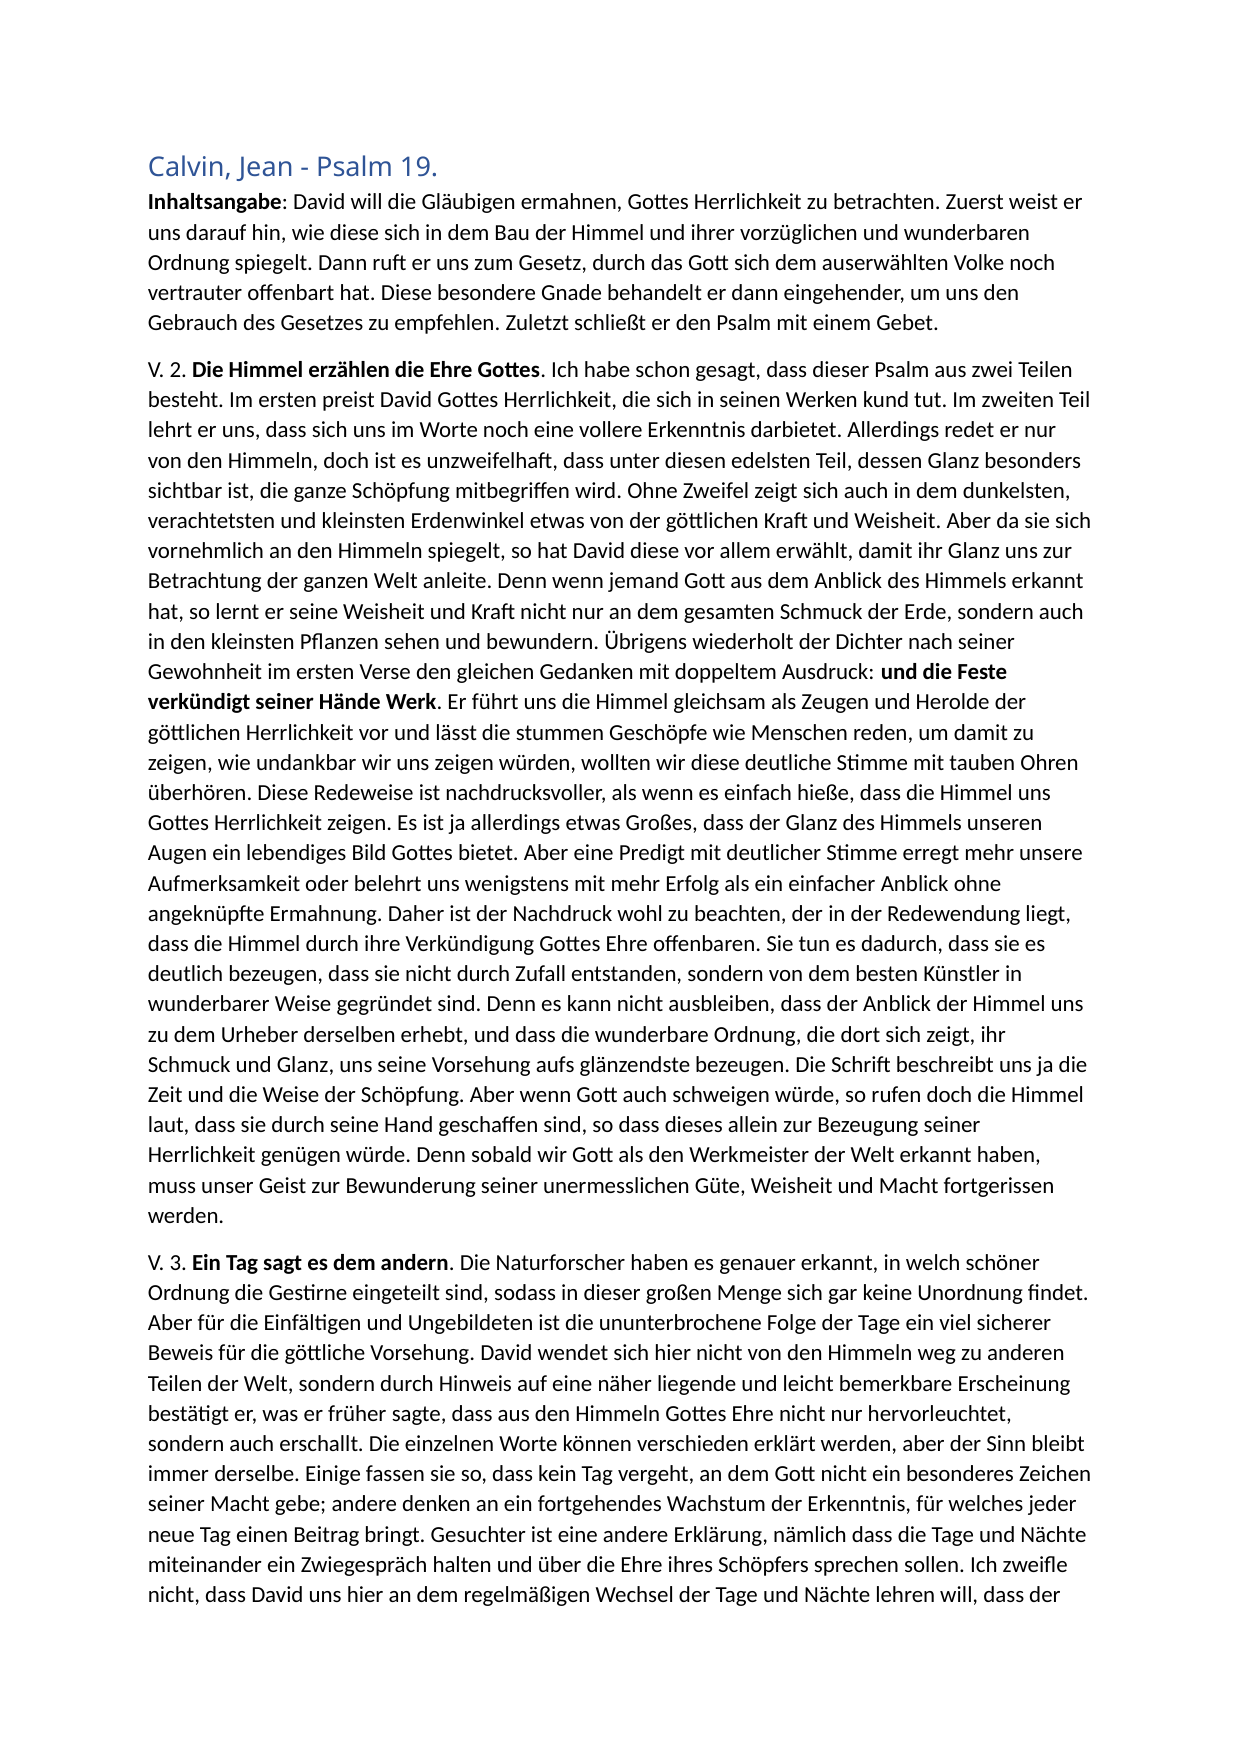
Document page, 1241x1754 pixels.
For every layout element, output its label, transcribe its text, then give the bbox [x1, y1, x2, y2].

subtitle Calvin, Jean - Psalm 19. [148, 148, 1093, 184]
text V. 2. Die Himmel erzählen die Ehre Gottes. Ich habe schon gesagt, dass dieser Psalm aus zwei Teilen besteht. Im ersten preist David Gottes Herrlichkeit, die sich in seinen Werken kund tut. Im zweiten Teil lehrt er uns, dass sich uns im Worte noch eine vollere Erkenntnis darbietet. Allerdings redet er nur von den Himmeln, doch ist es unzweifelhaft, dass unter diesen edelsten Teil, dessen Glanz besonders sichtbar ist, die ganze Schöpfung mitbegriffen wird. Ohne Zweifel zeigt sich auch in dem dunkelsten, verachtetsten und kleinsten Erdenwinkel etwas von der göttlichen Kraft und Weisheit. Aber da sie sich vornehmlich an den Himmeln spiegelt, so hat David diese vor allem erwählt, damit ihr Glanz uns zur Betrachtung der ganzen Welt anleite. Denn wenn jemand Gott aus dem Anblick des Himmels erkannt hat, so lernt er seine Weisheit und Kraft nicht nur an dem gesamten Schmuck der Erde, sondern auch in den kleinsten Pflanzen sehen und bewundern. Übrigens wiederholt der Dichter nach seiner Gewohnheit im ersten Verse den gleichen Gedanken mit doppeltem Ausdruck: und die Feste verkündigt seiner Hände Werk. Er führt uns die Himmel gleichsam als Zeugen und Herolde der göttlichen Herrlichkeit vor und lässt die stummen Geschöpfe wie Menschen reden, um damit zu zeigen, wie undankbar wir uns zeigen würden, wollten wir diese deutliche Stimme mit tauben Ohren überhören. Diese Redeweise ist nachdrucksvoller, als wenn es einfach hieße, dass die Himmel uns Gottes Herrlichkeit zeigen. Es ist ja allerdings etwas Großes, dass der Glanz des Himmels unseren Augen ein lebendiges Bild Gottes bietet. Aber eine Predigt mit deutlicher Stimme erregt mehr unsere Aufmerksamkeit oder belehrt uns wenigstens mit mehr Erfolg als ein einfacher Anblick ohne angeknüpfte Ermahnung. Daher ist der Nachdruck wohl zu beachten, der in der Redewendung liegt, dass die Himmel durch ihre Verkündigung Gottes Ehre offenbaren. Sie tun es dadurch, dass sie es deutlich bezeugen, dass sie nicht durch Zufall entstanden, sondern von dem besten Künstler in wunderbarer Weise gegründet sind. Denn es kann nicht ausbleiben, dass der Anblick der Himmel uns zu dem Urheber derselben erhebt, und dass die wunderbare Ordnung, die dort sich zeigt, ihr Schmuck und Glanz, uns seine Vorsehung aufs glänzendste bezeugen. Die Schrift beschreibt uns ja die Zeit und die Weise der Schöpfung. Aber wenn Gott auch schweigen würde, so rufen doch die Himmel laut, dass sie durch seine Hand geschaffen sind, so dass dieses allein zur Bezeugung seiner Herrlichkeit genügen würde. Denn sobald wir Gott als den Werkmeister der Welt erkannt haben, muss unser Geist zur Bewunderung seiner unermesslichen Güte, Weisheit und Macht fortgerissen werden. [148, 355, 1093, 1229]
text Inhaltsangabe: David will die Gläubigen ermahnen, Gottes Herrlichkeit zu betrachten. Zuerst weist er uns darauf hin, wie diese sich in dem Bau der Himmel und ihrer vorzüglichen und wunderbaren Ordnung spiegelt. Dann ruft er uns zum Gesetz, durch das Gott sich dem auserwählten Volke noch vertrauter offenbart hat. Diese besondere Gnade behandelt er dann eingehender, um uns den Gebrauch des Gesetzes zu empfehlen. Zuletzt schließt er den Psalm mit einem Gebet. [148, 187, 1093, 336]
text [148, 1248, 1093, 1608]
